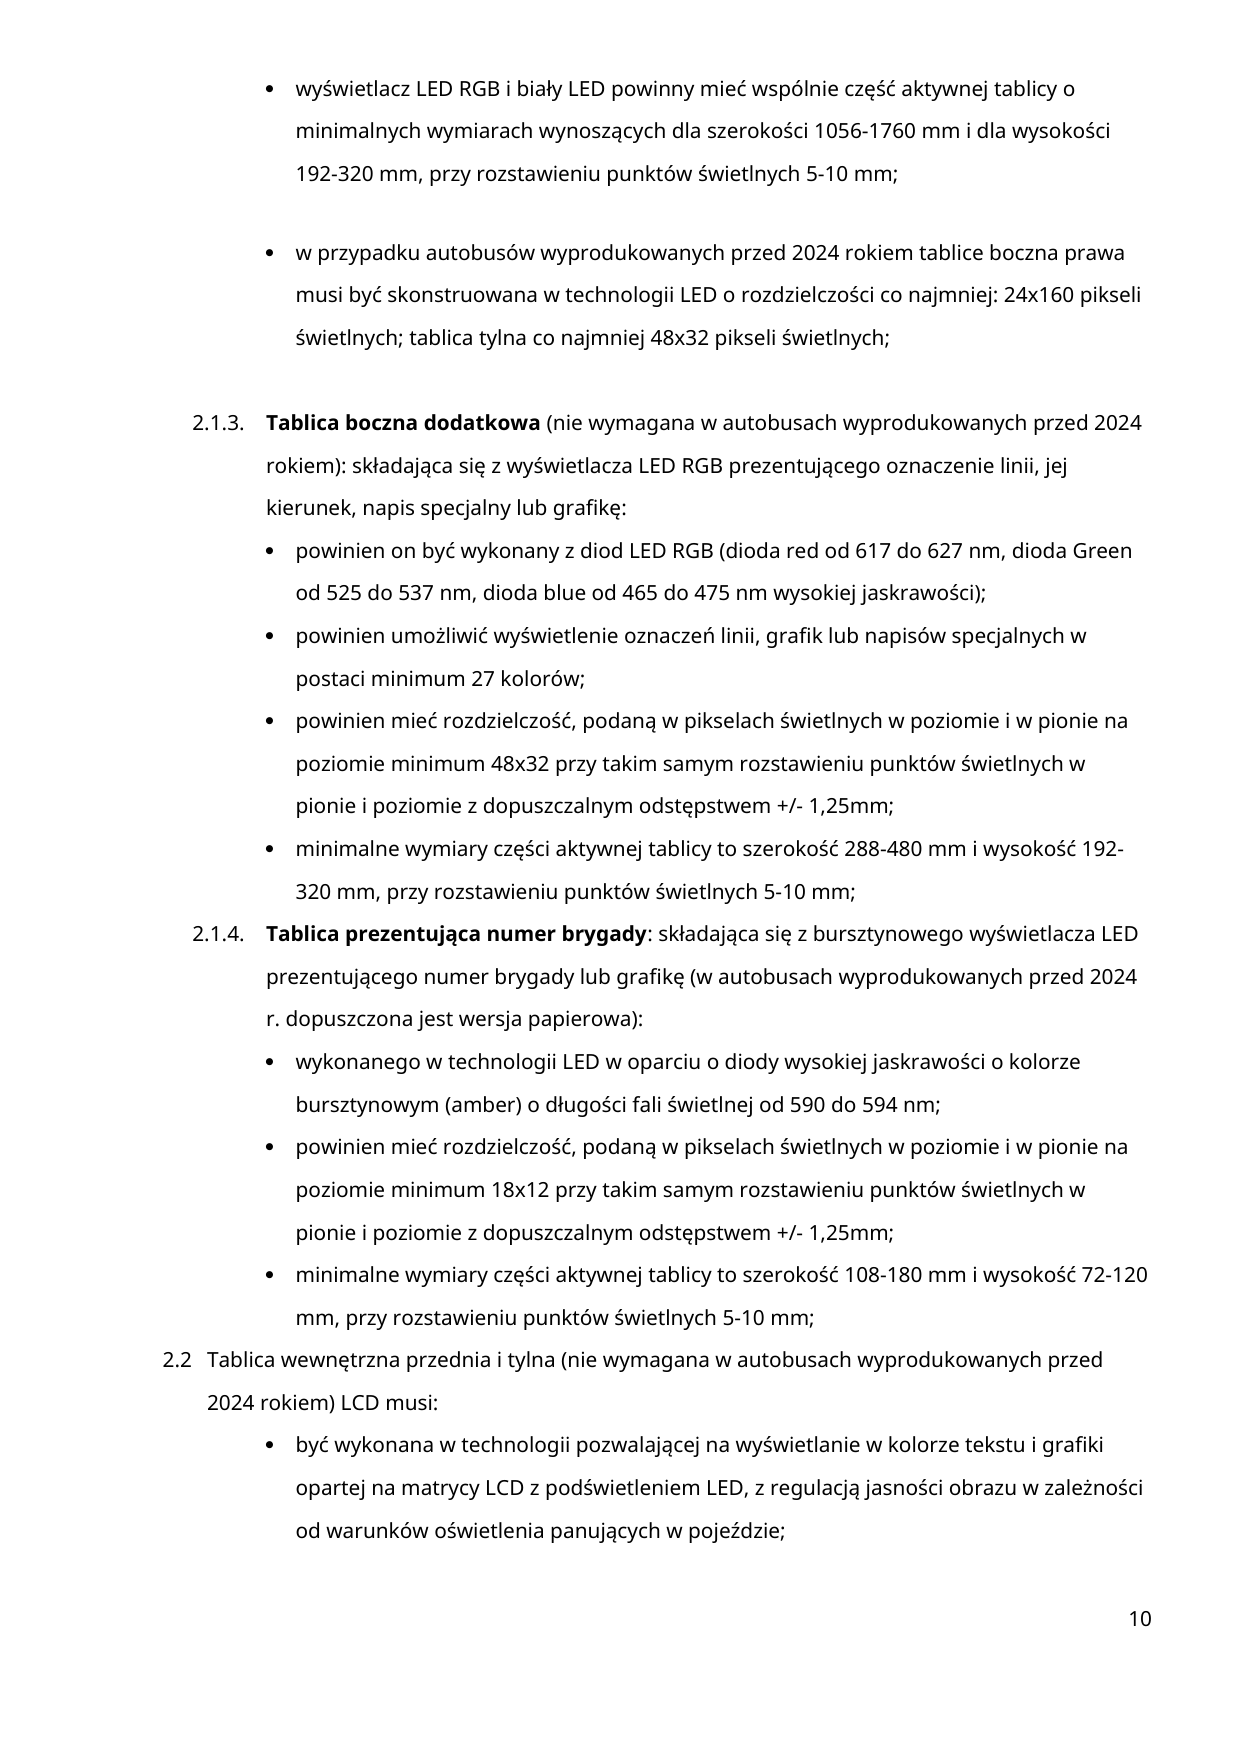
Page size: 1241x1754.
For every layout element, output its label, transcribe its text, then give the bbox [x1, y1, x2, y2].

list powinien on być wykonany z diod LED RGB (dioda red od 617 do 627 nm, dioda Green od 525 do 537 nm, dioda blue od 465 do 475 nm wysokiej jaskrawości); [266, 536, 1152, 607]
list powinien mieć rozdzielczość, podaną w pikselach świetlnych w poziomie i w pionie na poziomie minimum 48x32 przy takim samym rozstawieniu punktów świetlnych w pionie i poziomie z dopuszczalnym odstępstwem +/- 1,25mm; [266, 706, 1152, 820]
list Tablica boczna dodatkowa (nie wymagana w autobusach wyprodukowanych przed 2024 rokiem): składająca się z wyświetlacza LED RGB prezentującego oznaczenie linii, jej kierunek, napis specjalny lub grafikę: [192, 408, 1152, 522]
list Tablica prezentująca numer brygady: składająca się z bursztynowego wyświetlacza LED prezentującego numer brygady lub grafikę (w autobusach wyprodukowanych przed 2024 r. dopuszczona jest wersja papierowa): [192, 919, 1152, 1033]
list Tablica wewnętrzna przednia i tylna (nie wymagana w autobusach wyprodukowanych przed 2024 rokiem) LCD musi: [162, 1345, 1152, 1416]
list być wykonana w technologii pozwalającej na wyświetlanie w kolorze tekstu i grafiki opartej na matrycy LCD z podświetleniem LED, z regulacją jasności obrazu w zależności od warunków oświetlenia panujących w pojeździe; [266, 1431, 1152, 1544]
list w przypadku autobusów wyprodukowanych przed 2024 rokiem tablice boczna prawa musi być skonstruowana w technologii LED o rozdzielczości co najmniej: 24x160 pikseli świetlnych; tablica tylna co najmniej 48x32 pikseli świetlnych; [266, 238, 1152, 351]
list powinien umożliwić wyświetlenie oznaczeń linii, grafik lub napisów specjalnych w postaci minimum 27 kolorów; [266, 621, 1152, 692]
list powinien mieć rozdzielczość, podaną w pikselach świetlnych w poziomie i w pionie na poziomie minimum 18x12 przy takim samym rozstawieniu punktów świetlnych w pionie i poziomie z dopuszczalnym odstępstwem +/- 1,25mm; [266, 1132, 1152, 1246]
list minimalne wymiary części aktywnej tablicy to szerokość 108-180 mm i wysokość 72-120 mm, przy rozstawieniu punktów świetlnych 5-10 mm; [266, 1260, 1152, 1331]
list minimalne wymiary części aktywnej tablicy to szerokość 288-480 mm i wysokość 192-320 mm, przy rozstawieniu punktów świetlnych 5-10 mm; [266, 834, 1152, 905]
list wyświetlacz LED RGB i biały LED powinny mieć wspólnie część aktywnej tablicy o minimalnych wymiarach wynoszących dla szerokości 1056-1760 mm i dla wysokości 192-320 mm, przy rozstawieniu punktów świetlnych 5-10 mm; [266, 74, 1152, 187]
list wykonanego w technologii LED w oparciu o diody wysokiej jaskrawości o kolorze bursztynowym (amber) o długości fali świetlnej od 590 do 594 nm; [266, 1047, 1152, 1118]
